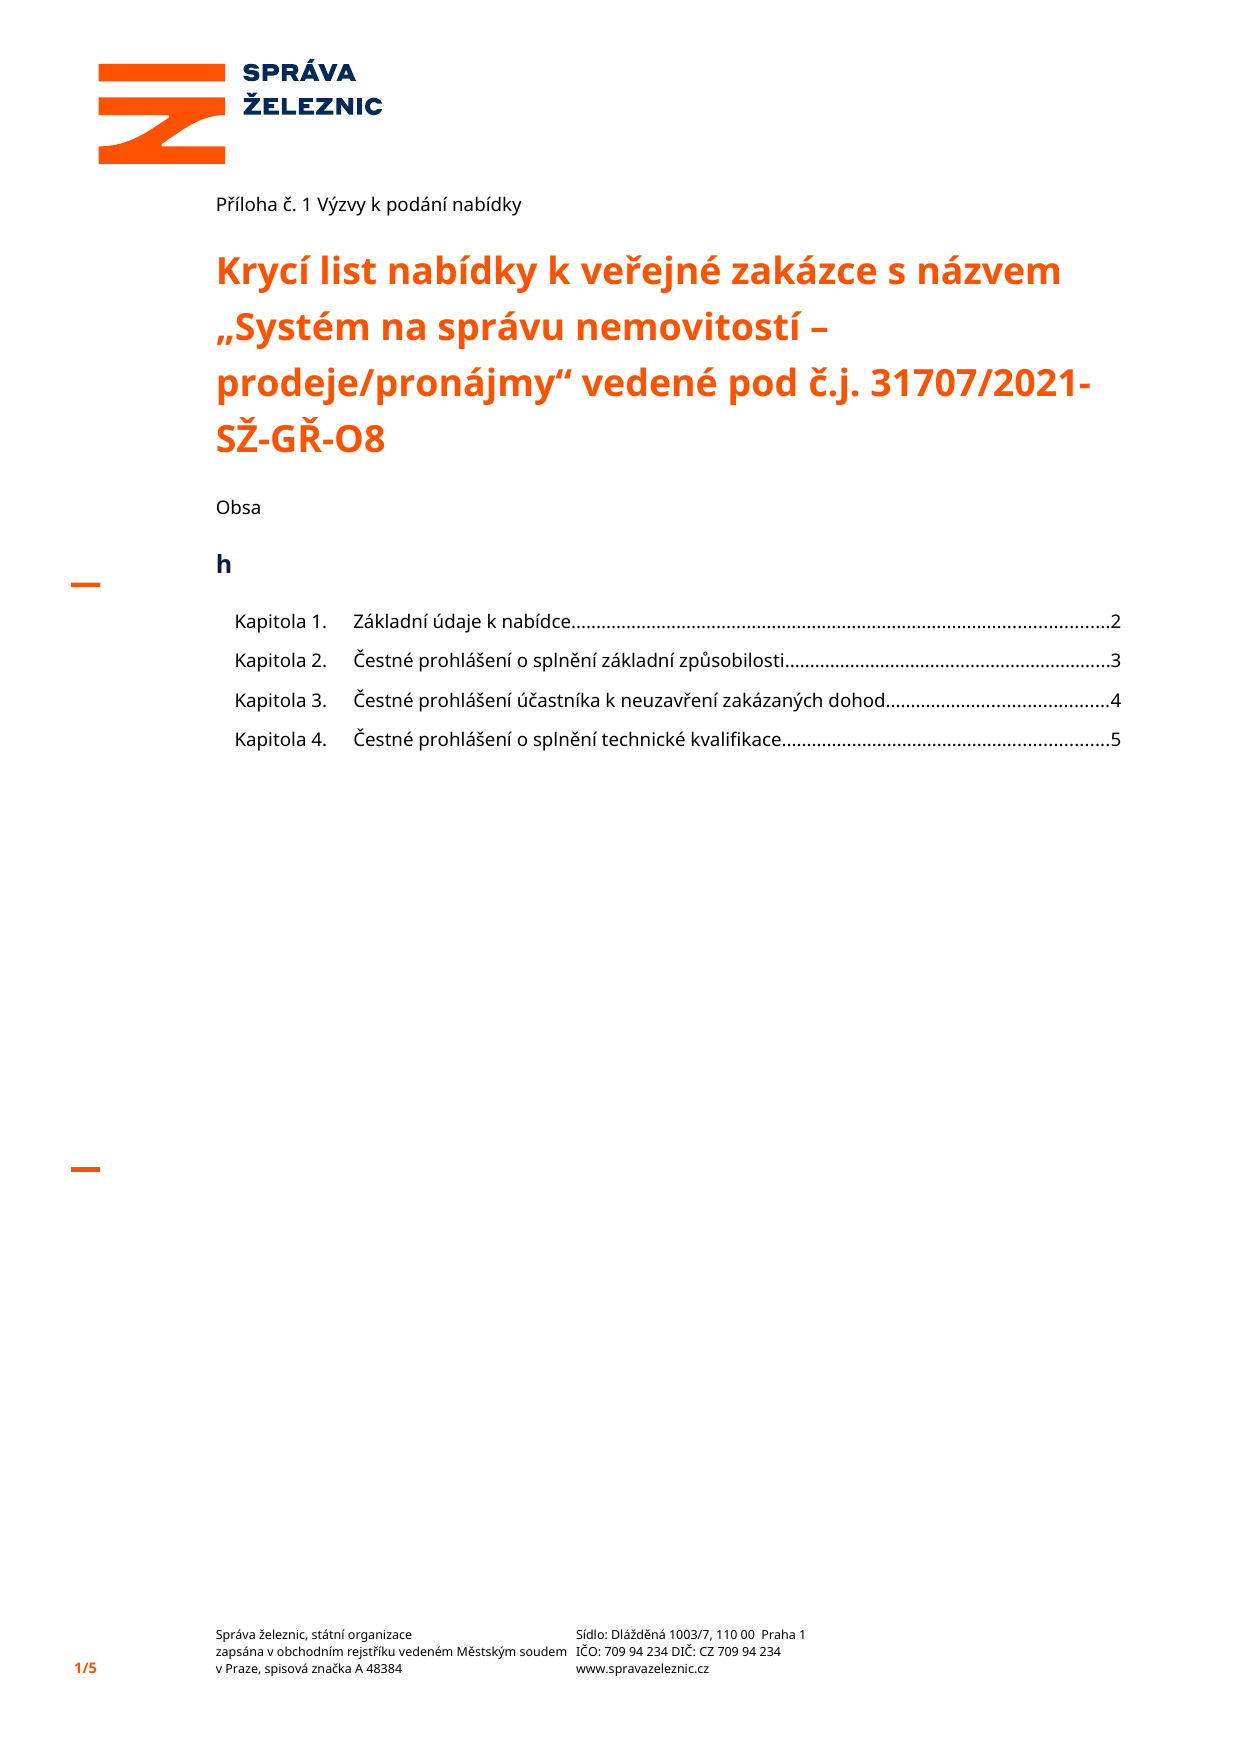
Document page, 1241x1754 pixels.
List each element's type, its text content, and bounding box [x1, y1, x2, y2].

text Příloha č. 1 Výzvy k podání nabídky [216, 191, 1122, 217]
text Krycí list nabídky k veřejné zakázce s názvem „Systém na správu nemovitostí – prodeje/pronájmy“ vedené pod č.j. 31707/2021-SŽ-GŘ-O8 [216, 244, 1122, 464]
